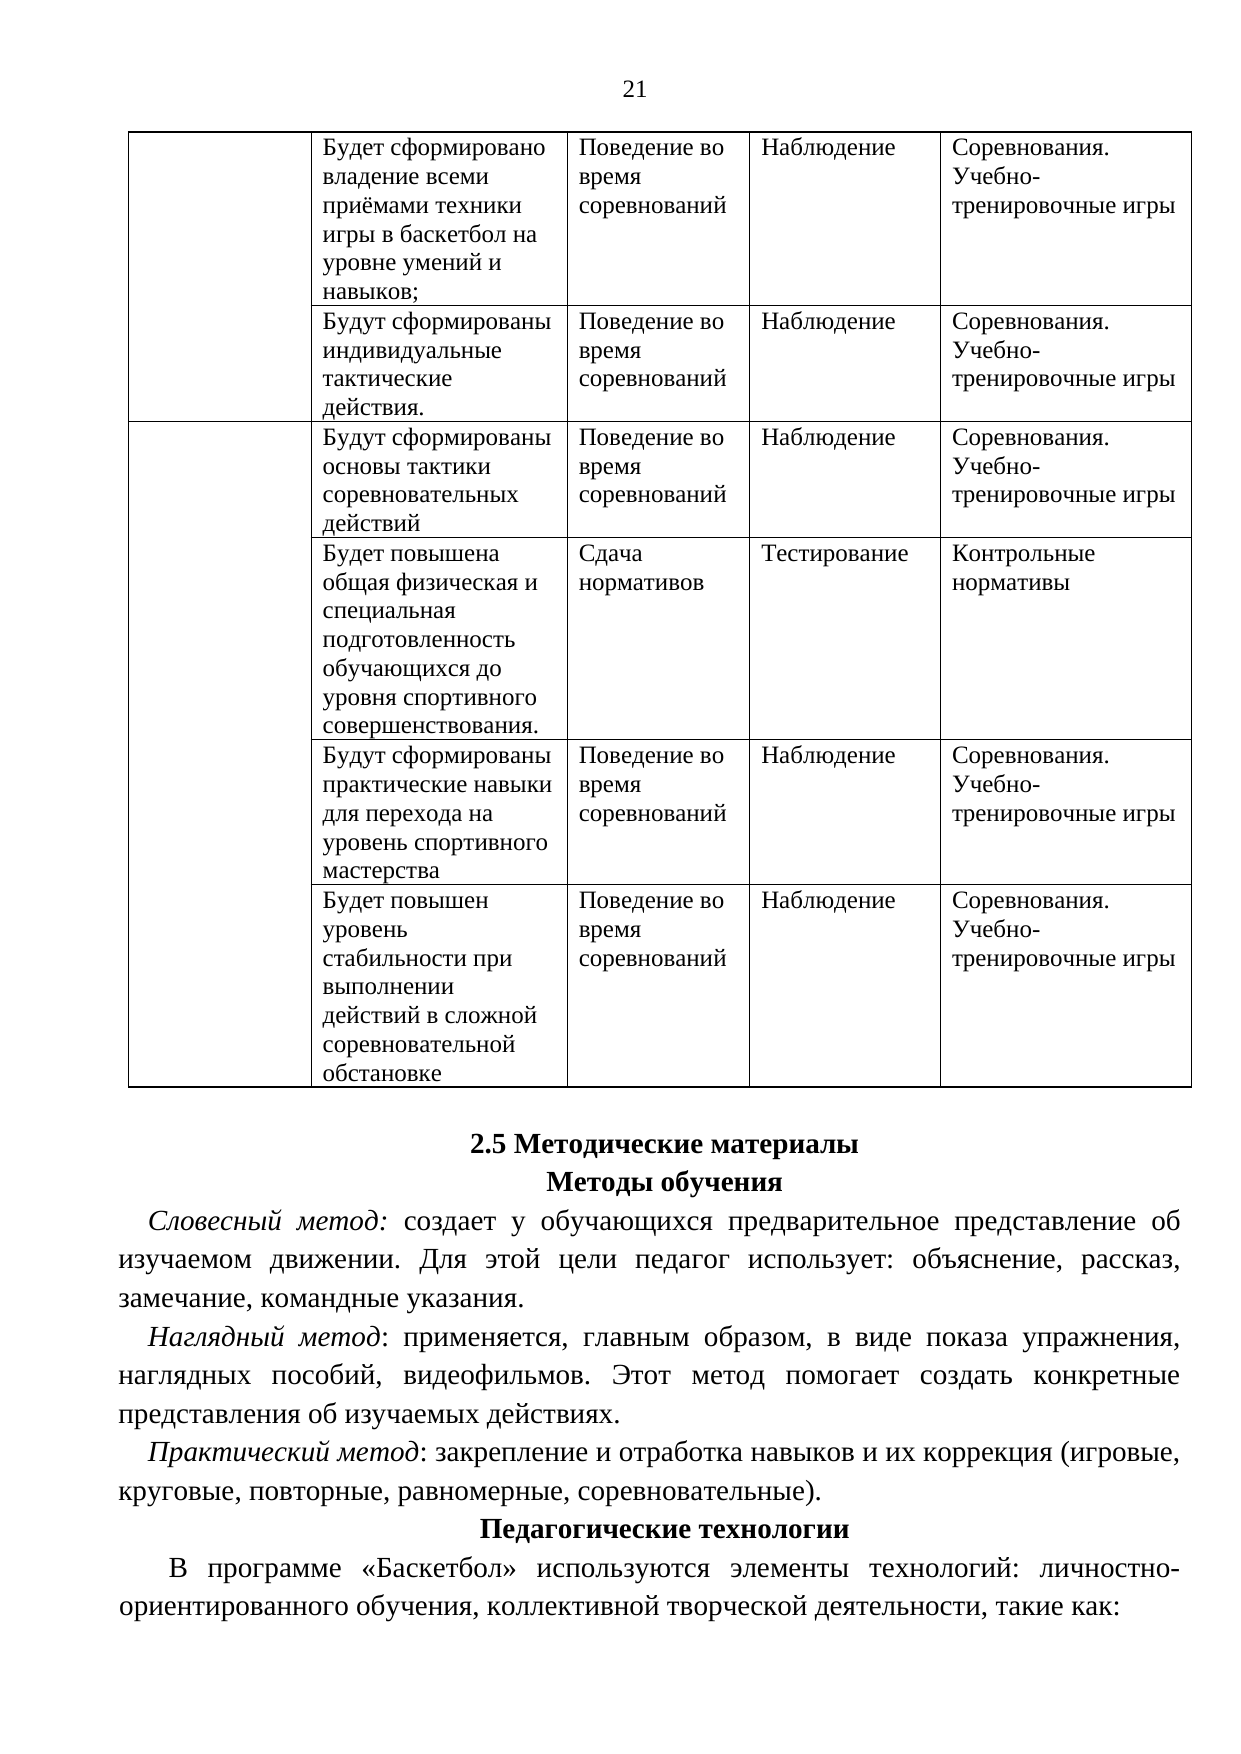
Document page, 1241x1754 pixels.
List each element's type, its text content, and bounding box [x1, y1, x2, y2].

text В программе «Баскетбол» используются элементы технологий: личностно-ориентированного обучения, коллективной творческой деятельности, такие как: [119, 1550, 1181, 1622]
table_cell Соревнования. Учебно- тренировочные игры [941, 422, 1191, 537]
table_cell Будут сформированы практические навыки для перехода на уровень спортивного мастерства [312, 740, 567, 884]
table_cell Будет сформировано владение всеми приёмами техники игры в баскетбол на уровне умений и навыков; [312, 133, 567, 305]
table_cell Наблюдение [750, 885, 940, 1086]
text Словесный метод: создает у обучающихся предварительное представление об изучаемом движении. Для этой цели педагог использует: объяснение, рассказ, замечание, командные указания. [118, 1203, 1181, 1314]
table_cell Поведение во время соревнований [568, 740, 749, 884]
table_cell Поведение во время соревнований [568, 306, 749, 421]
table_cell Будут сформированы основы тактики соревновательных действий [312, 422, 567, 537]
table_cell Соревнования. Учебно- тренировочные игры [941, 885, 1191, 1086]
table_cell Наблюдение [750, 133, 940, 305]
table_cell Соревнования. Учебно- тренировочные игры [941, 740, 1191, 884]
text 2.5 Методические материалы [118, 1126, 1181, 1159]
table_cell Сдача нормативов [568, 538, 749, 739]
table_cell Наблюдение [750, 306, 940, 421]
text Практический метод: закрепление и отработка навыков и их коррекция (игровые, круговые, повторные, равномерные, соревновательные). [118, 1434, 1181, 1506]
table_cell Поведение во время соревнований [568, 885, 749, 1086]
table_cell Наблюдение [750, 422, 940, 537]
table_cell Наблюдение [750, 740, 940, 884]
text Наглядный метод: применяется, главным образом, в виде показа упражнения, наглядных пособий, видеофильмов. Этот метод помогает создать конкретные представления об изучаемых действиях. [118, 1319, 1181, 1429]
text Методы обучения [118, 1164, 1181, 1198]
table_cell Будет повышен уровень стабильности при выполнении действий в сложной соревновательной обстановке [312, 885, 567, 1086]
table_cell Тестирование [750, 538, 940, 739]
table_cell Контрольные нормативы [941, 538, 1191, 739]
table_cell Будет повышена общая физическая и специальная подготовленность обучающихся до уровня спортивного совершенствования. [312, 538, 567, 739]
table_cell Соревнования. Учебно- тренировочные игры [941, 133, 1191, 305]
table_cell Будут сформированы индивидуальные тактические действия. [312, 306, 567, 421]
table_cell Поведение во время соревнований [568, 422, 749, 537]
table_cell Поведение во время соревнований [568, 133, 749, 305]
text Педагогические технологии [118, 1511, 1181, 1545]
table_cell Соревнования. Учебно- тренировочные игры [941, 306, 1191, 421]
table_cell [129, 422, 311, 1086]
